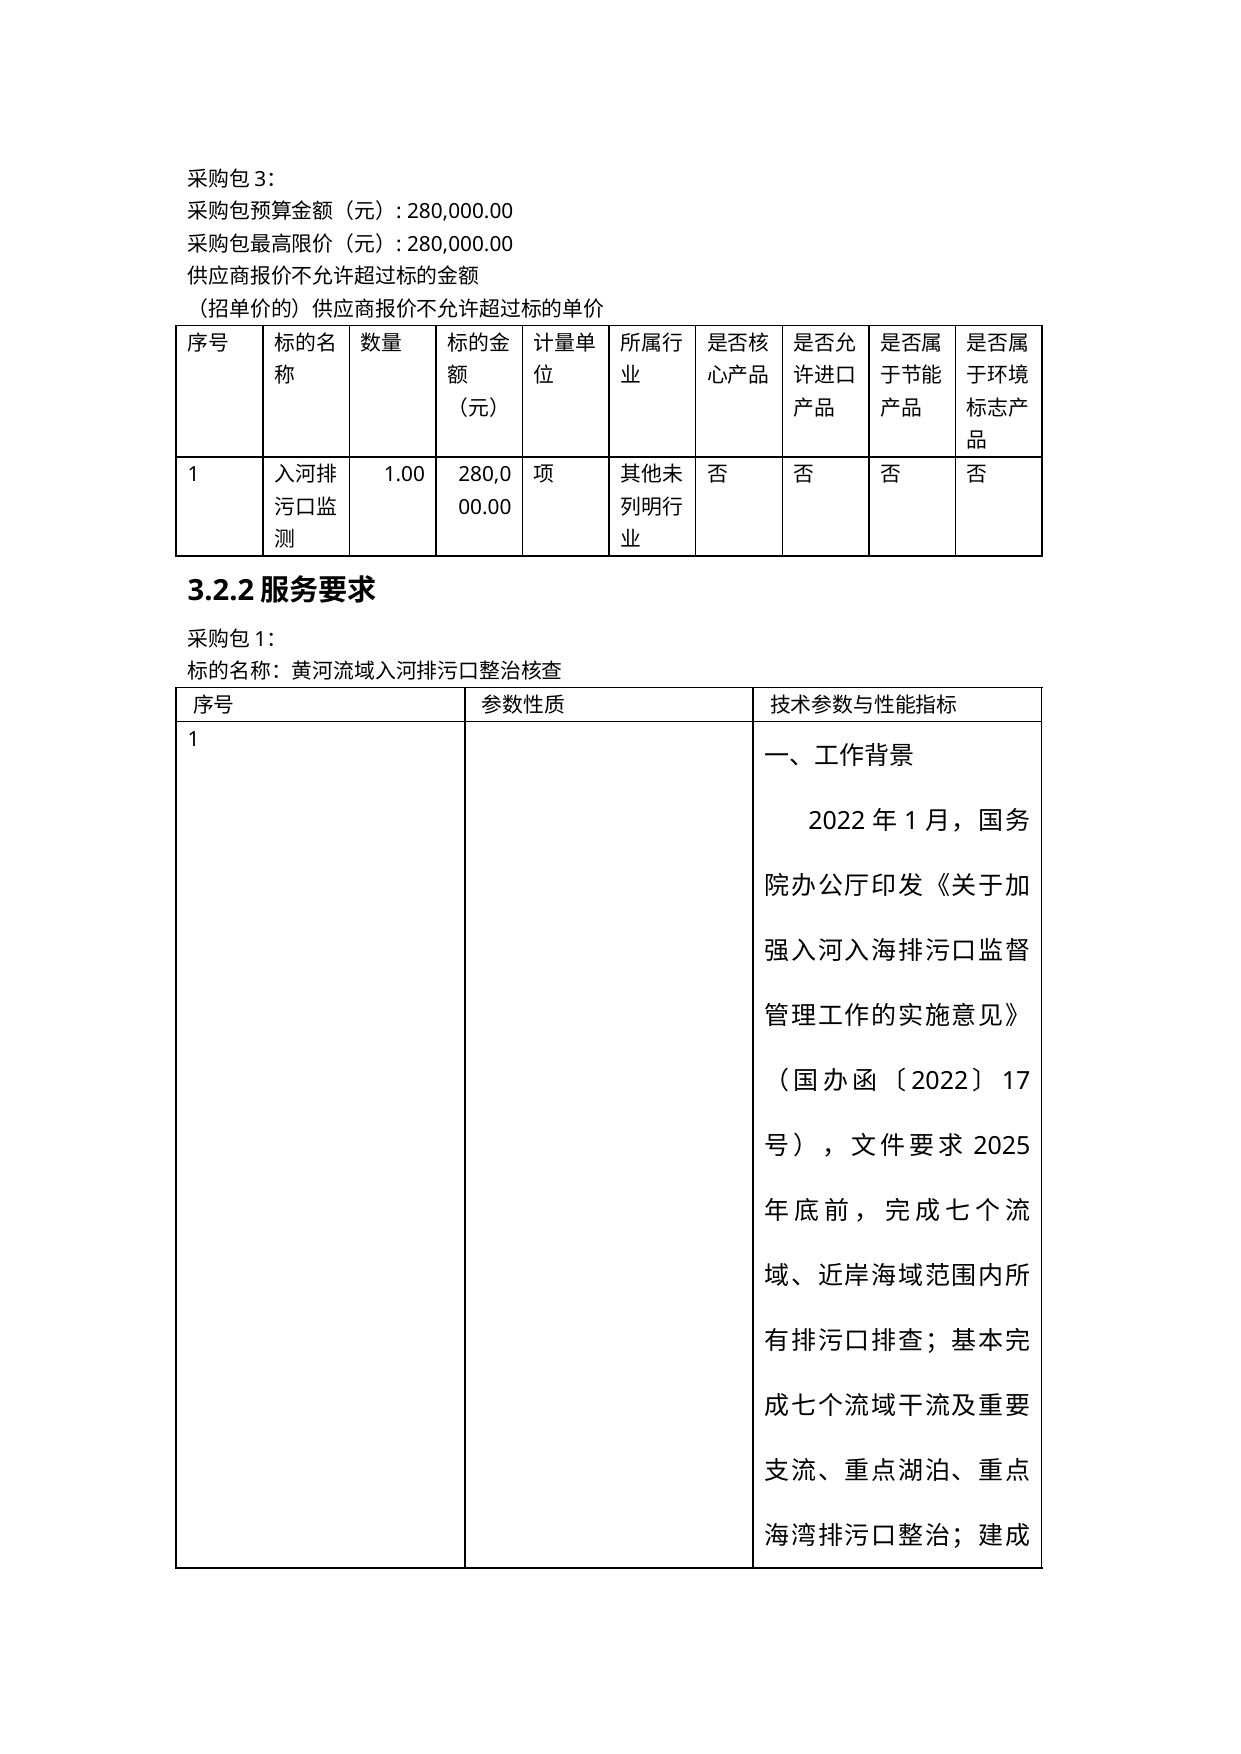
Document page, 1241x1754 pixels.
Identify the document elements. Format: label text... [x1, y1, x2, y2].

table_header 是否允许进口产品 [783, 326, 868, 456]
text 采购包最高限价（元）: 280,000.00 [187, 227, 1053, 259]
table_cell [754, 722, 1041, 1567]
table_cell 项 [523, 458, 608, 555]
table_cell 否 [870, 458, 955, 555]
table_header 技术参数与性能指标 [754, 688, 1041, 721]
table_cell 280,000.00 [437, 458, 522, 555]
table_cell 否 [696, 458, 782, 555]
text 采购包3： [187, 162, 1053, 194]
table_header 参数性质 [466, 688, 752, 721]
table_cell 其他未列明行业 [610, 458, 695, 555]
table_cell 1.00 [350, 458, 435, 555]
table_header 所属行业 [610, 326, 695, 456]
table_header 标的金额 （元） [437, 326, 522, 456]
table_header 计量单位 [523, 326, 608, 456]
text 采购包1： [187, 622, 1053, 654]
text （招单价的）供应商报价不允许超过标的单价 [187, 292, 1053, 324]
table_cell 否 [956, 458, 1041, 555]
text 标的名称：黄河流域入河排污口整治核查 [187, 654, 1053, 687]
table_cell [466, 722, 752, 1567]
table_header 数量 [350, 326, 435, 456]
table_header 是否核心产品 [696, 326, 782, 456]
table_cell 1 [177, 458, 262, 555]
text 3.2.2服务要求 [187, 557, 1053, 622]
text 供应商报价不允许超过标的金额 [187, 259, 1053, 292]
table_cell 否 [783, 458, 868, 555]
table_cell 入河排污口监测 [264, 458, 349, 555]
text 采购包预算金额（元）: 280,000.00 [187, 194, 1053, 227]
table_header 序号 [177, 688, 464, 721]
table_cell 1 [177, 722, 464, 1567]
table_header 是否属于环境标志产品 [956, 326, 1041, 456]
table_header 标的名称 [264, 326, 349, 456]
table_header 序号 [177, 326, 262, 456]
table_header 是否属于节能产品 [870, 326, 955, 456]
